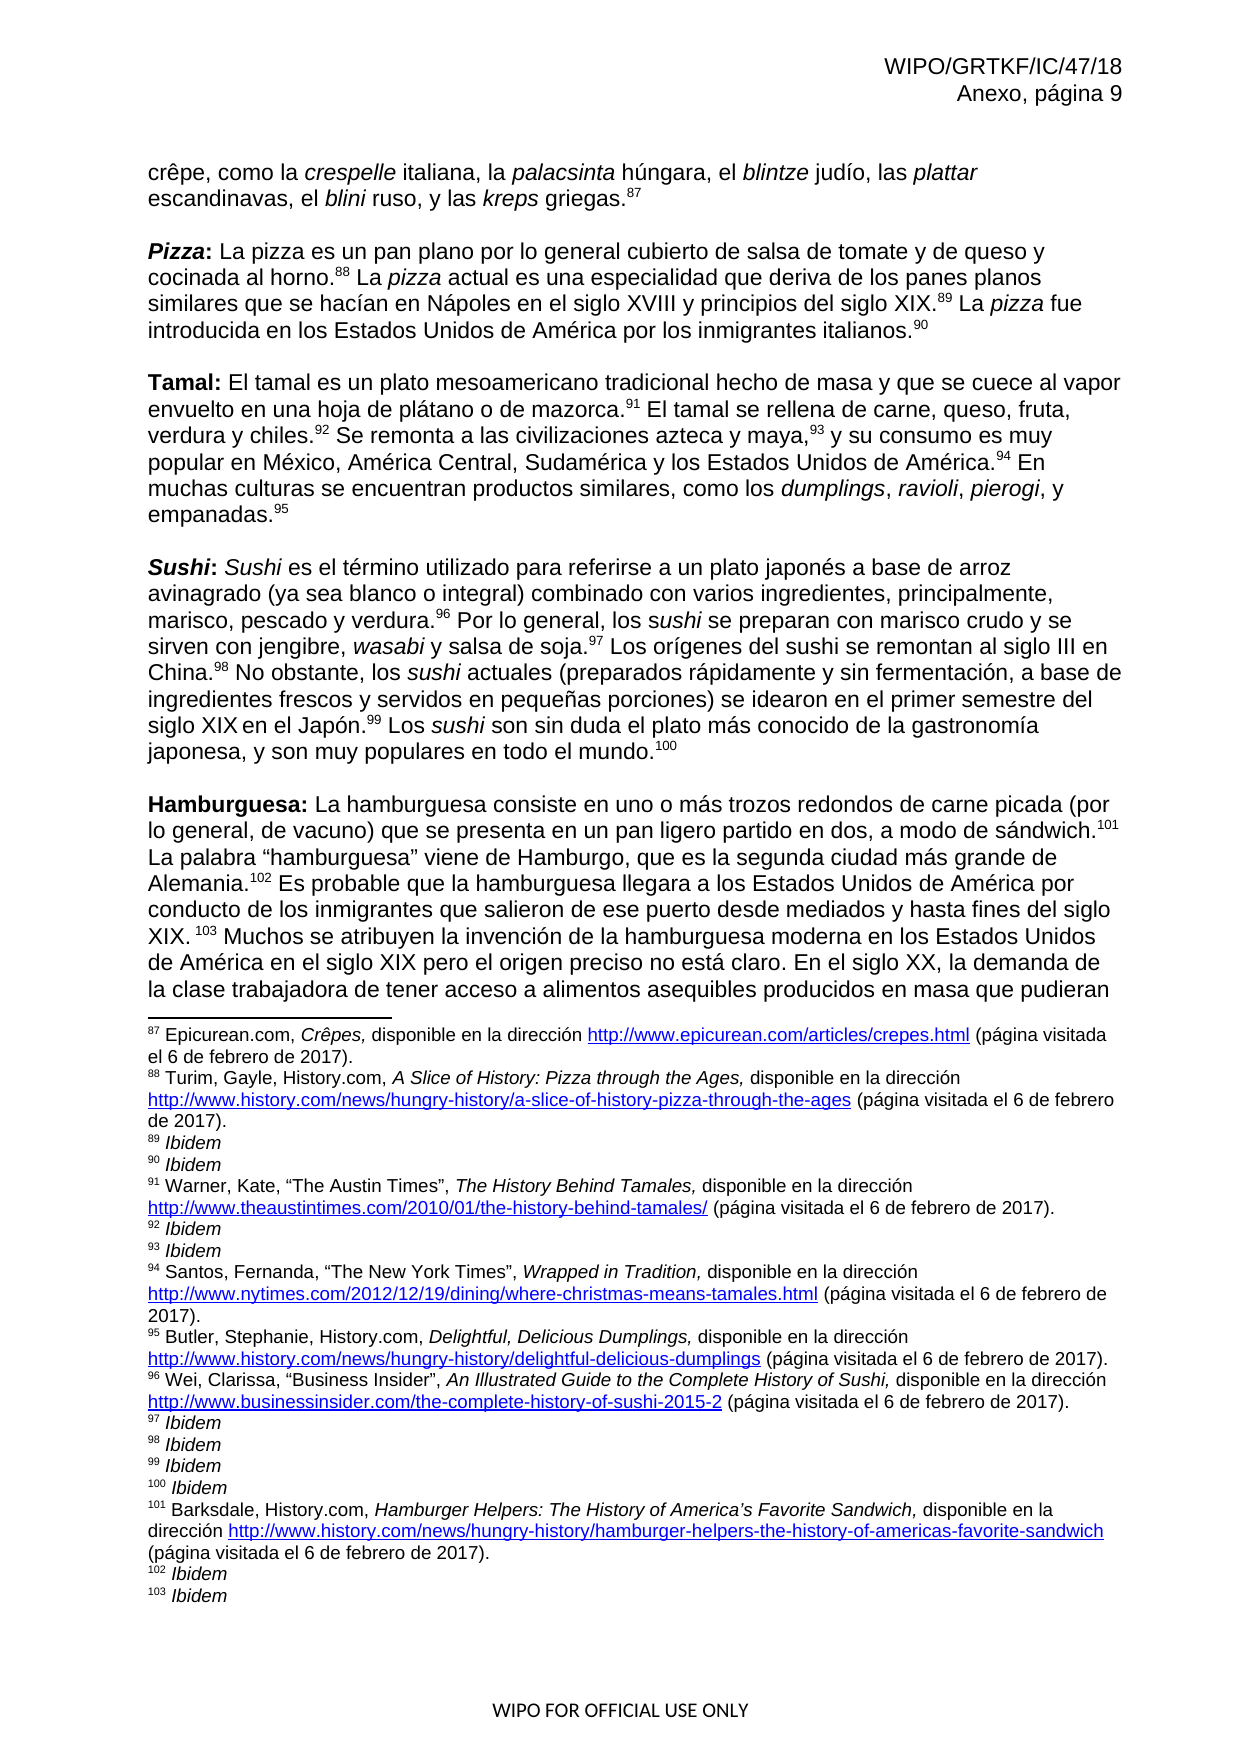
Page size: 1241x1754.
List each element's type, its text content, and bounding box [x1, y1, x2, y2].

text Crêpe: La tortita o panqueque fino que se conoce con el nombre de crêpe y que se rellena de ingredientes muy diversos, se asocia mucho a la cultura francesa. Pero las crêpes son populares en todas partes del mundo, por ejemplo en Bélgica, Quebec, África del norte, Sudáfrica, Japón, y Uruguay. Otras culturas han aportado especialidades similares a la crêpe, como la crespelle italiana, la palacsinta húngara, el blintze judío, las plattar escandinavas, el blini ruso, y las kreps griegas. [148, 158, 1122, 211]
text Sushi: Sushi es el término utilizado para referirse a un plato japonés a base de arroz avinagrado (ya sea blanco o integral) combinado con varios ingredientes, principalmente, marisco, pescado y verdura. Por lo general, los sushi se preparan con marisco crudo y se sirven con jengibre, wasabi y salsa de soja. Los orígenes del sushi se remontan al siglo III en China. No obstante, los sushi actuales (preparados rápidamente y sin fermentación, a base de ingredientes frescos y servidos en pequeñas porciones) se idearon en el primer semestre del siglo XIX en el Japón. Los sushi son sin duda el plato más conocido de la gastronomía japonesa, y son muy populares en todo el mundo. [148, 554, 1122, 765]
text Tamal: El tamal es un plato mesoamericano tradicional hecho de masa y que se cuece al vapor envuelto en una hoja de plátano o de mazorca. El tamal se rellena de carne, queso, fruta, verdura y chiles. Se remonta a las civilizaciones azteca y maya, y su consumo es muy popular en México, América Central, Sudamérica y los Estados Unidos de América. En muchas culturas se encuentran productos similares, como los dumplings, ravioli, pierogi, y empanadas. [148, 369, 1122, 527]
text Pizza: La pizza es un pan plano por lo general cubierto de salsa de tomate y de queso y cocinada al horno. La pizza actual es una especialidad que deriva de los panes planos similares que se hacían en Nápoles en el siglo XVIII y principios del siglo XIX. La pizza fue introducida en los Estados Unidos de América por los inmigrantes italianos. [148, 238, 1122, 343]
text Hamburguesa: La hamburguesa consiste en uno o más trozos redondos de carne picada (por lo general, de vacuno) que se presenta en un pan ligero partido en dos, a modo de sándwich. La palabra “hamburguesa” viene de Hamburgo, que es la segunda ciudad más grande de Alemania. Es probable que la hamburguesa llegara a los Estados Unidos de América por conducto de los inmigrantes que salieron de ese puerto desde mediados y hasta fines del siglo XIX. Muchos se atribuyen la invención de la hamburguesa moderna en los Estados Unidos de América en el siglo XIX pero el origen preciso no está claro. En el siglo XX, la demanda de la clase trabajadora de tener acceso a alimentos asequibles producidos en masa que pudieran consumirse fuera del hogar se tradujeron en un auge de la popularidad de la hamburguesa en los Estados Unidos de América. Para hacer frente a una demanda en crecimiento constante, comerciantes como White Castle, In-N-Out, Burger King, Wendy’s y sobre todo McDonald’s abrieron restaurantes que luego se convirtieron en cadenas nacionales e internacionales de comida rápida. [148, 791, 1122, 1002]
